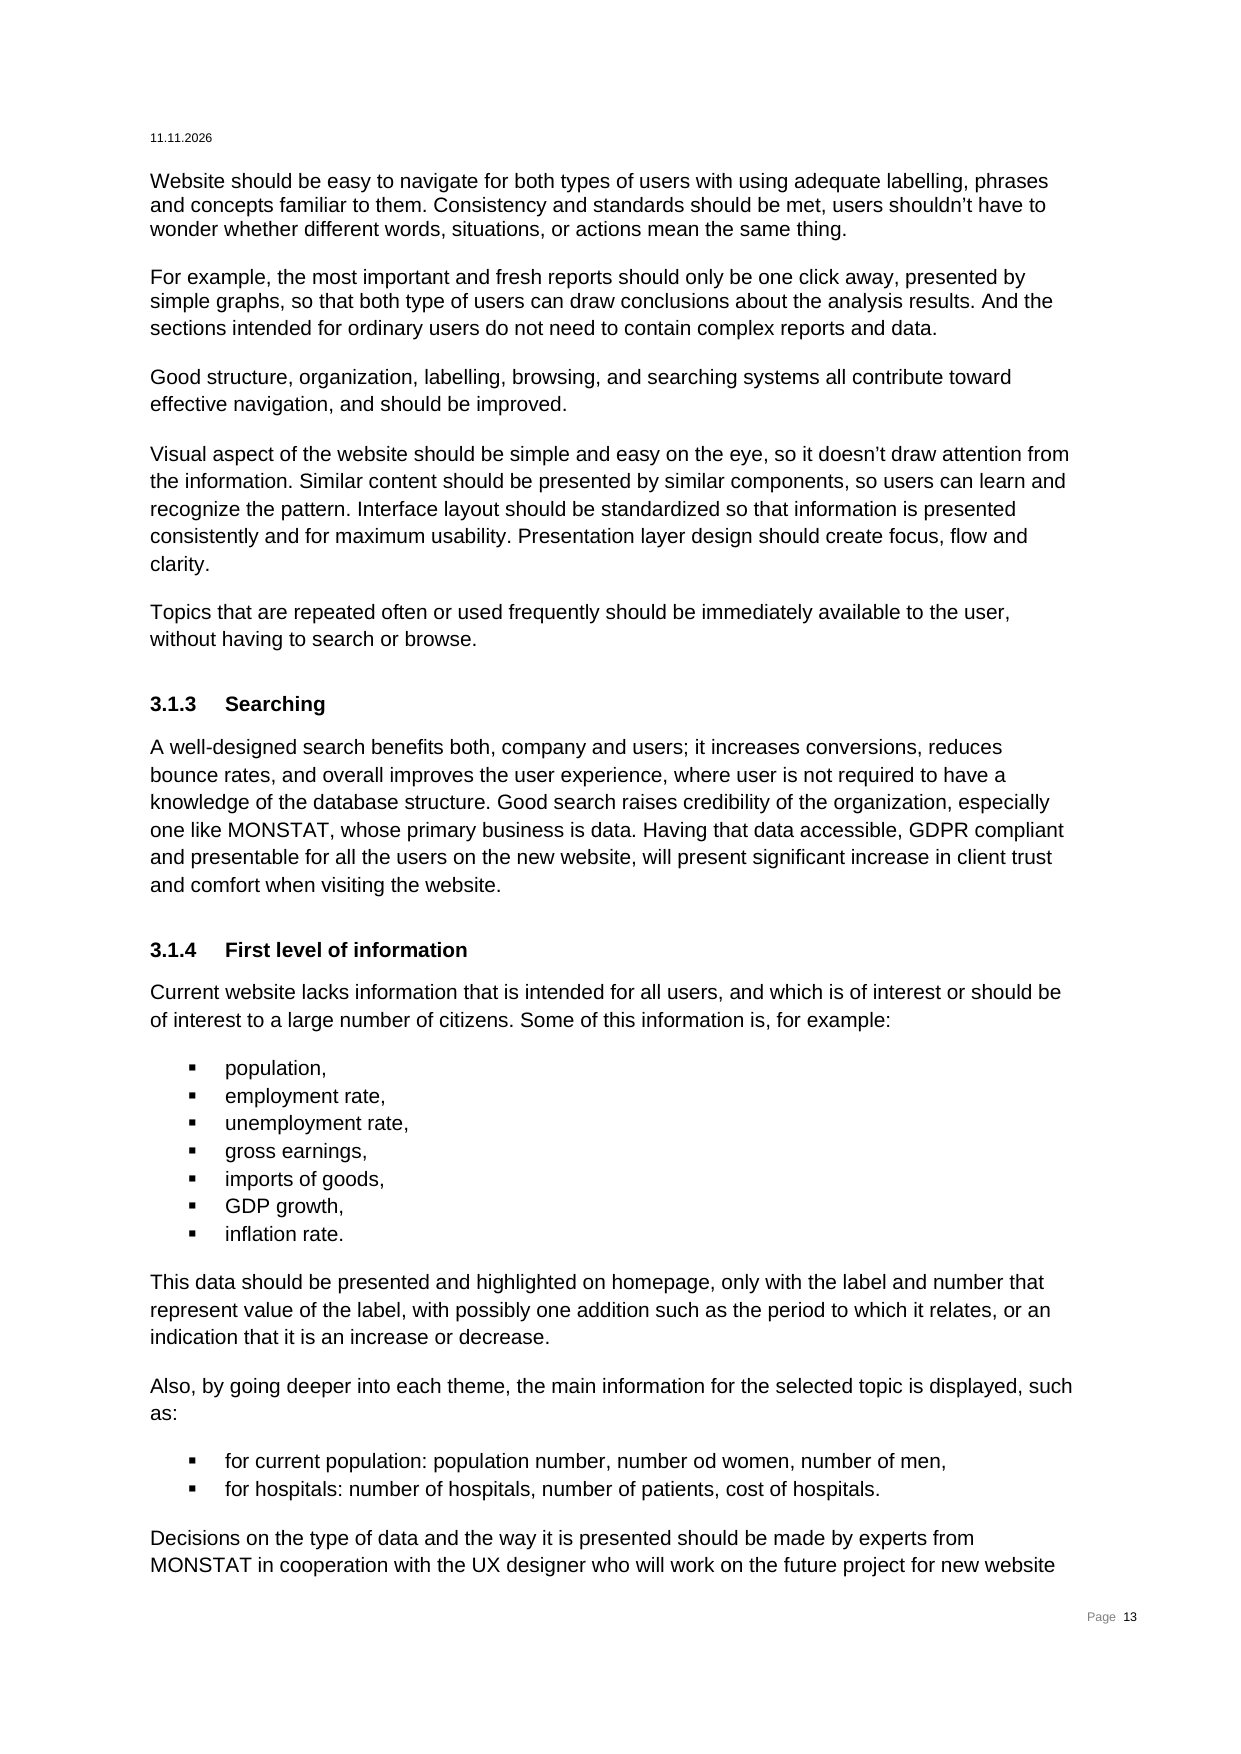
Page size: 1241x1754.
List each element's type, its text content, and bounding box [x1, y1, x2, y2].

text Website should be easy to navigate for both types of users with using adequate labelling, phrases and concepts familiar to them. Consistency and standards should be met, users shouldn’t have to wonder whether different words, situations, or actions mean the same thing. [150, 169, 1075, 241]
list gross earnings, [187, 1139, 1075, 1163]
list unemployment rate, [187, 1111, 1075, 1135]
list imports of goods, [187, 1166, 1075, 1191]
text For example, the most important and fresh reports should only be one click away, presented by simple graphs, so that both type of users can draw conclusions about the analysis results. And the sections intended for ordinary users do not need to contain complex reports and data. [150, 265, 1075, 341]
text Topics that are repeated often or used frequently should be immediately available to the user, without having to search or browse. [150, 600, 1075, 651]
text Good structure, organization, labelling, browsing, and searching systems all contribute toward effective navigation, and should be improved. [150, 365, 1075, 417]
text Also, by going deeper into each theme, the main information for the selected topic is displayed, such as: [150, 1373, 1075, 1425]
list employment rate, [187, 1084, 1075, 1108]
text Visual aspect of the website should be simple and easy on the eye, so it doesn’t draw attention from the information. Similar content should be presented by similar components, so users can learn and recognize the pattern. Interface layout should be standardized so that information is presented consistently and for maximum usability. Presentation layer design should create focus, flow and clarity. [150, 441, 1075, 575]
list Searching [150, 692, 1075, 716]
list GDP growth, [187, 1194, 1075, 1218]
list inflation rate. [187, 1222, 1075, 1246]
list for current population: population number, number od women, number of men, [187, 1449, 1075, 1473]
text Current website lacks information that is intended for all users, and which is of interest or should be of interest to a large number of citizens. Some of this information is, for example: [150, 980, 1075, 1032]
list First level of information [150, 937, 1075, 961]
text This data should be presented and highlighted on homepage, only with the label and number that represent value of the label, with possibly one addition such as the period to which it relates, or an indication that it is an increase or decrease. [150, 1270, 1075, 1349]
list for hospitals: number of hospitals, number of patients, cost of hospitals. [187, 1477, 1075, 1501]
text A well-designed search benefits both, company and users; it increases conversions, reduces bounce rates, and overall improves the user experience, where user is not required to have a knowledge of the database structure. Good search raises credibility of the organization, especially one like MONSTAT, whose primary business is data. Having that data accessible, GDPR compliant and presentable for all the users on the new website, will present significant increase in client trust and comfort when visiting the website. [150, 735, 1075, 896]
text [150, 1525, 1075, 1577]
list population, [187, 1056, 1075, 1080]
